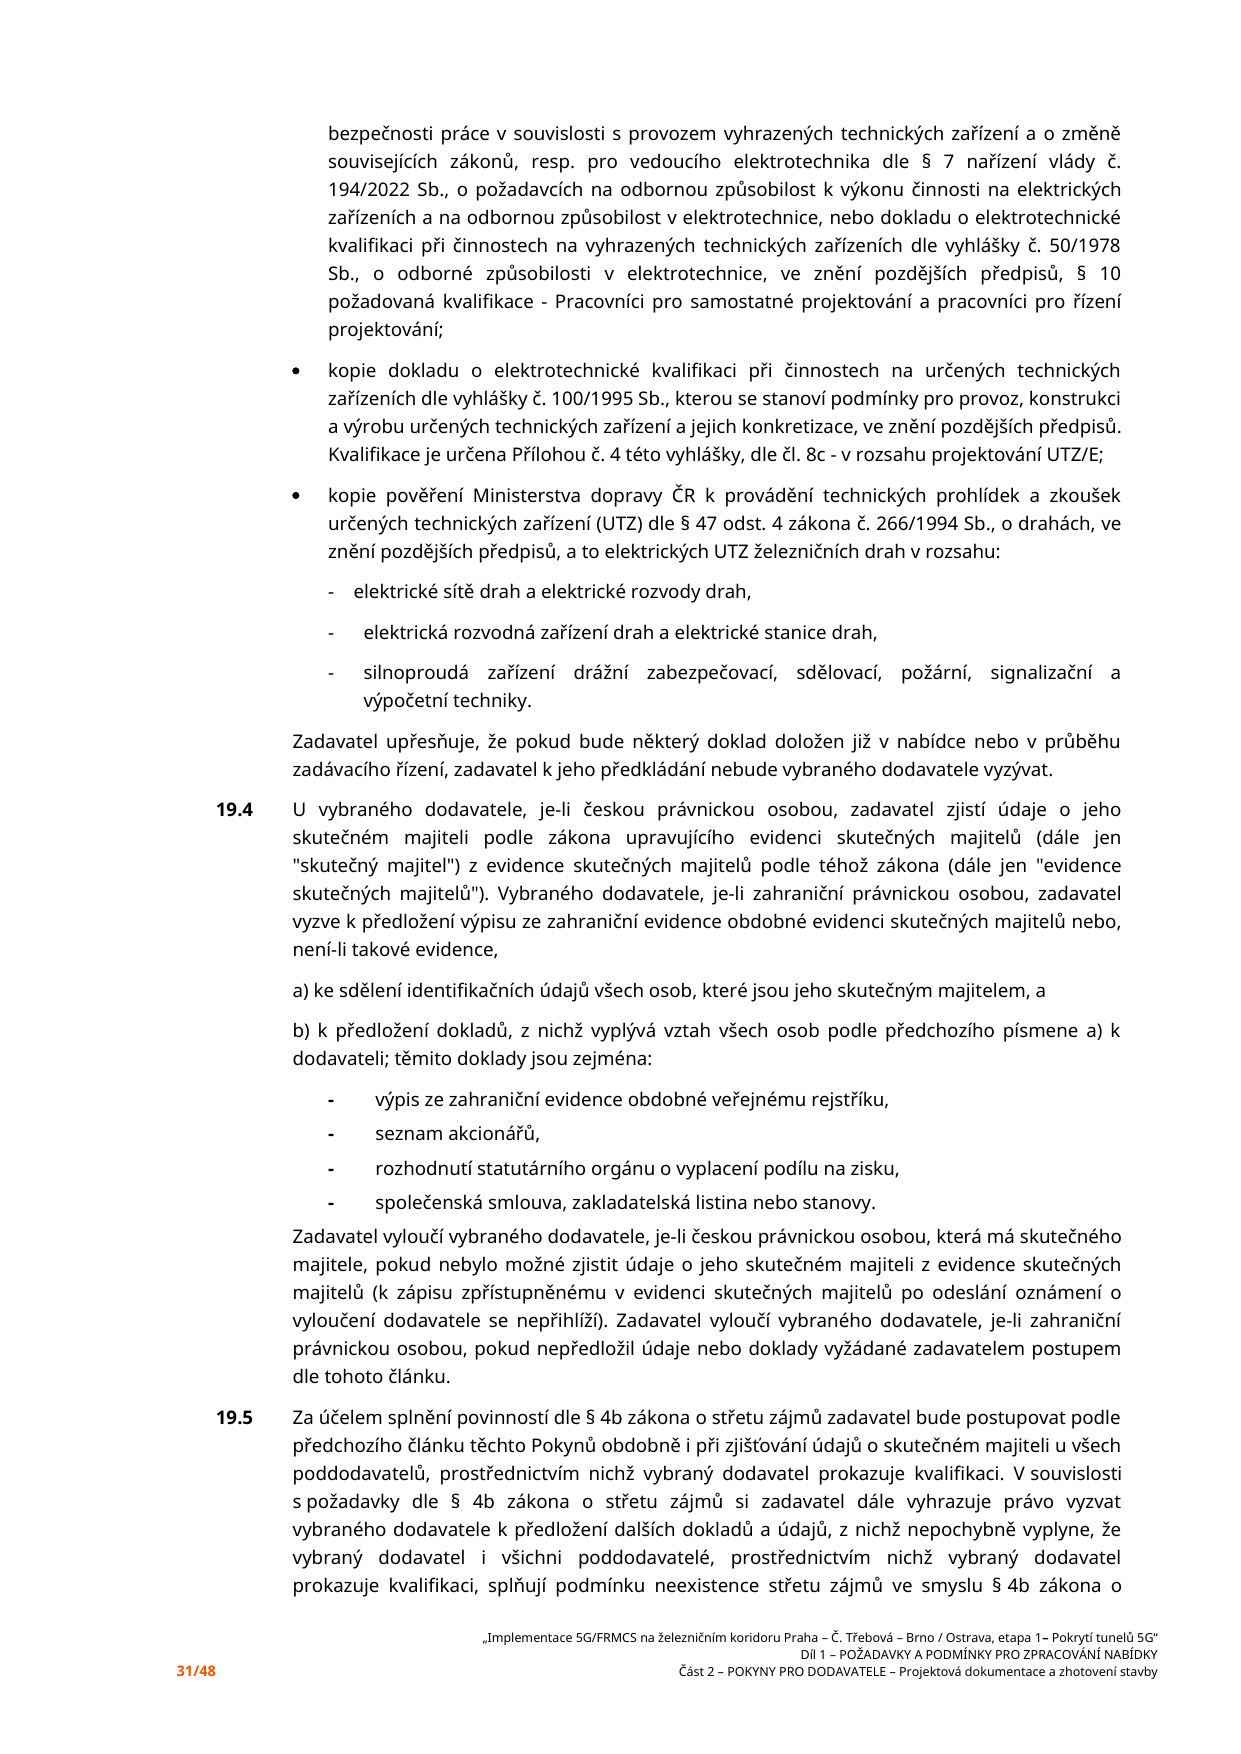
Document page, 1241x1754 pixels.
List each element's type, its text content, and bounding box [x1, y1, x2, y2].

text U vybraného dodavatele, je-li českou právnickou osobou, zadavatel zjistí údaje o jeho skutečném majiteli podle zákona upravujícího evidenci skutečných majitelů (dále jen "skutečný majitel") z evidence skutečných majitelů podle téhož zákona (dále jen "evidence skutečných majitelů"). Vybraného dodavatele, je-li zahraniční právnickou osobou, zadavatel vyzve k předložení výpisu ze zahraniční evidence obdobné evidenci skutečných majitelů nebo, není-li takové evidence, [216, 797, 1122, 962]
text seznam akcionářů, [328, 1121, 1122, 1146]
list - silnoproudá zařízení drážní zabezpečovací, sdělovací, požární, signalizační a výpočetní techniky. [328, 659, 1122, 713]
text výpis ze zahraniční evidence obdobné veřejnému rejstříku, [328, 1086, 1122, 1112]
list - elektrické sítě drah a elektrické rozvody drah, [328, 578, 1122, 604]
text kopie dokladu o elektrotechnické kvalifikaci při činnostech na určených technických zařízeních dle vyhlášky č. 100/1995 Sb., kterou se stanoví podmínky pro provoz, konstrukci a výrobu určených technických zařízení a jejich konkretizace, ve znění pozdějších předpisů. Kvalifikace je určena Přílohou č. 4 této vyhlášky, dle čl. 8c - v rozsahu projektování UTZ/E; [292, 357, 1122, 467]
list - elektrická rozvodná zařízení drah a elektrické stanice drah, [328, 619, 1122, 644]
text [292, 121, 1122, 342]
list Zadavatel upřesňuje, že pokud bude některý doklad doložen již v nabídce nebo v průběhu zadávacího řízení, zadavatel k jeho předkládání nebude vybraného dodavatele vyzývat. [292, 728, 1122, 782]
list Zadavatel vyloučí vybraného dodavatele, je-li českou právnickou osobou, která má skutečného majitele, pokud nebylo možné zjistit údaje o jeho skutečném majiteli z evidence skutečných majitelů (k zápisu zpřístupněnému v evidenci skutečných majitelů po odeslání oznámení o vyloučení dodavatele se nepřihlíží). Zadavatel vyloučí vybraného dodavatele, je-li zahraniční právnickou osobou, pokud nepředložil údaje nebo doklady vyžádané zadavatelem postupem dle tohoto článku. [292, 1223, 1122, 1389]
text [216, 1404, 1122, 1598]
text a) ke sdělení identifikačních údajů všech osob, které jsou jeho skutečným majitelem, a [292, 977, 1122, 1003]
text kopie pověření Ministerstva dopravy ČR k provádění technických prohlídek a zkoušek určených technických zařízení (UTZ) dle § 47 odst. 4 zákona č. 266/1994 Sb., o drahách, ve znění pozdějších předpisů, a to elektrických UTZ železničních drah v rozsahu: [292, 482, 1122, 563]
text rozhodnutí statutárního orgánu o vyplacení podílu na zisku, [328, 1155, 1122, 1180]
text b) k předložení dokladů, z nichž vyplývá vztah všech osob podle předchozího písmene a) k dodavateli; těmito doklady jsou zejména: [292, 1018, 1122, 1071]
text společenská smlouva, zakladatelská listina nebo stanovy. [328, 1189, 1122, 1214]
